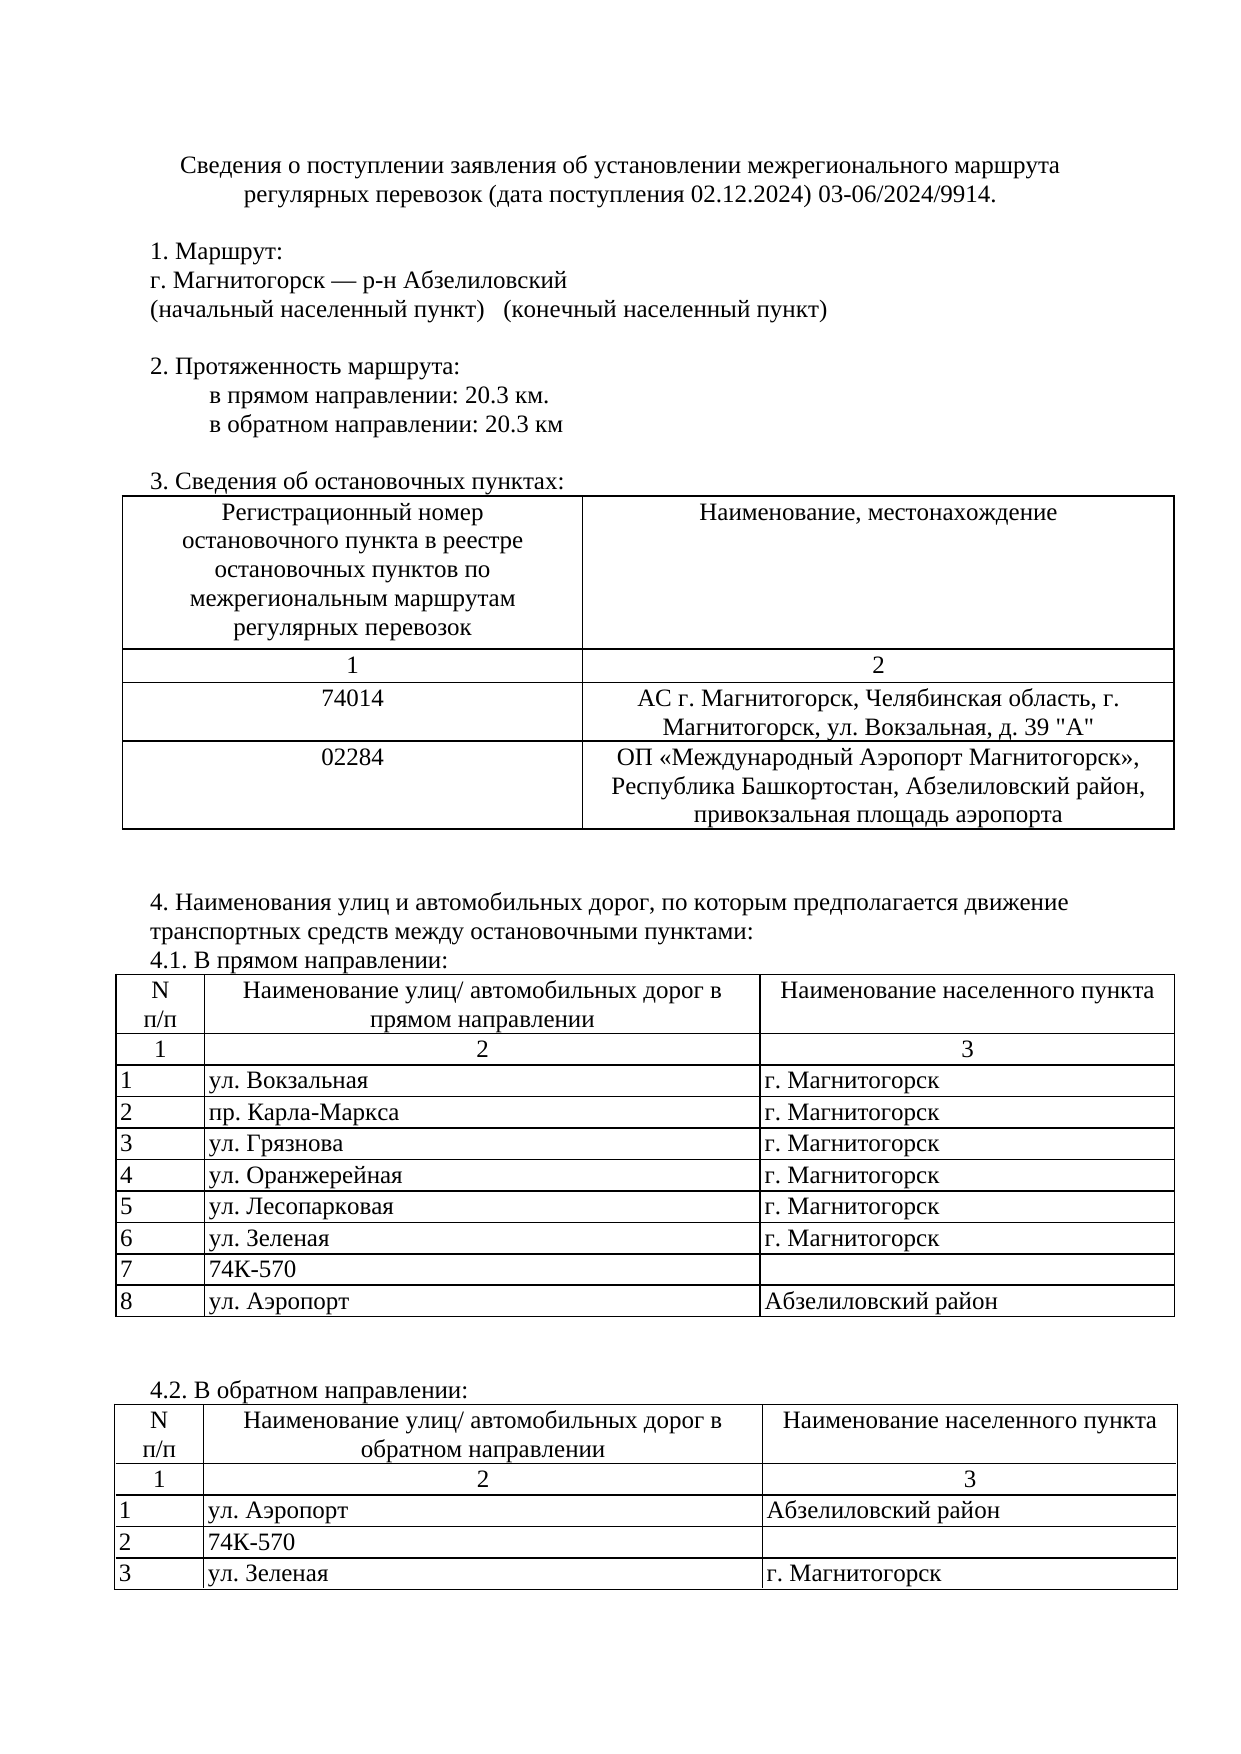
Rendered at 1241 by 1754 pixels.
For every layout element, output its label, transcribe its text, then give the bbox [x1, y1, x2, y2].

table_header Наименование населенного пункта [761, 975, 1174, 1033]
table_cell 1 [123, 650, 582, 681]
table_cell г. Магнитогорск [761, 1192, 1174, 1221]
table_header Наименование улиц/ автомобильных дорог в обратном направлении [204, 1405, 762, 1463]
text 4. Наименования улиц и автомобильных дорог, по которым предполагается движение транспортных средств между остановочными пунктами: [150, 887, 1090, 945]
table_cell г. Магнитогорск [761, 1097, 1174, 1127]
table_cell ул. Зеленая [205, 1223, 759, 1253]
text Сведения о поступлении заявления об установлении межрегионального маршрута регулярных перевозок (дата поступления 02.12.2024) 03-06/2024/9914. [150, 150, 1090, 207]
table_cell 74К-570 [204, 1527, 762, 1557]
table_cell 4 [117, 1160, 204, 1190]
table_cell 5 [117, 1192, 204, 1221]
table_header N п/п [117, 975, 204, 1033]
text (начальный населенный пункт) (конечный населенный пункт) [150, 294, 1090, 322]
text г. Магнитогорск — р-н Абзелиловский [150, 265, 1090, 294]
table_cell 1 [117, 1034, 204, 1064]
table_cell [763, 1526, 1177, 1557]
table_header N п/п [115, 1405, 203, 1463]
table_cell 74К-570 [205, 1255, 759, 1284]
table_cell г. Магнитогорск [761, 1066, 1174, 1096]
table_cell г. Магнитогорск [761, 1129, 1174, 1158]
text 4.1. В прямом направлении: [150, 945, 1090, 973]
table_cell 3 [763, 1463, 1177, 1494]
text 3. Сведения об остановочных пунктах: [150, 466, 1090, 495]
table_cell 3 [117, 1129, 204, 1158]
table_cell ул. Вокзальная [205, 1066, 759, 1096]
table_cell ул. Зеленая [204, 1559, 762, 1588]
table_header Наименование улиц/ автомобильных дорог в прямом направлении [205, 975, 759, 1033]
table_cell 6 [117, 1223, 204, 1253]
table_cell ул. Лесопарковая [205, 1192, 759, 1221]
table_cell ОП «Международный Аэропорт Магнитогорск», Республика Башкортостан, Абзелиловский район, привокзальная площадь аэропорта [583, 742, 1173, 828]
table_cell 2 [117, 1097, 204, 1127]
table_cell 74014 [123, 683, 582, 740]
table_cell г. Магнитогорск [763, 1557, 1177, 1588]
text 4.2. В обратном направлении: [150, 1375, 1090, 1403]
text в прямом направлении: 20.3 км. [150, 380, 1090, 409]
table_cell 1 [117, 1066, 204, 1096]
table_cell 2 [583, 650, 1173, 681]
table_cell ул. Аэропорт [204, 1496, 762, 1526]
text 2. Протяженность маршрута: [150, 351, 1090, 380]
table_cell 1 [115, 1464, 203, 1494]
text в обратном направлении: 20.3 км [150, 409, 1090, 437]
table_cell 1 [115, 1495, 203, 1526]
table_cell 2 [205, 1034, 759, 1064]
table_cell ул. Грязнова [205, 1129, 759, 1158]
table_cell г. Магнитогорск [761, 1160, 1174, 1190]
table_cell 02284 [123, 742, 582, 828]
table_cell [761, 1255, 1174, 1284]
table_cell АС г. Магнитогорск, Челябинская область, г. Магнитогорск, ул. Вокзальная, д. 39 "А" [583, 683, 1173, 740]
table_cell 8 [117, 1286, 204, 1316]
table_header Регистрационный номер остановочного пункта в реестре остановочных пунктов по межрегиональным маршрутам регулярных перевозок [123, 497, 582, 648]
table_cell ул. Аэропорт [205, 1286, 759, 1316]
table_cell 2 [204, 1464, 762, 1494]
table_cell 2 [115, 1527, 203, 1557]
table_cell ул. Оранжерейная [205, 1160, 759, 1190]
table_cell 3 [761, 1034, 1174, 1064]
table_header Наименование, местонахождение [583, 497, 1173, 648]
table_header Наименование населенного пункта [763, 1405, 1177, 1463]
table_cell Абзелиловский район [761, 1286, 1174, 1316]
table_cell 3 [115, 1558, 203, 1588]
table_cell г. Магнитогорск [761, 1223, 1174, 1253]
table_cell 7 [117, 1255, 204, 1284]
text 1. Маршрут: [150, 236, 1090, 265]
table_cell Абзелиловский район [763, 1494, 1177, 1526]
table_cell пр. Карла-Маркса [205, 1097, 759, 1127]
